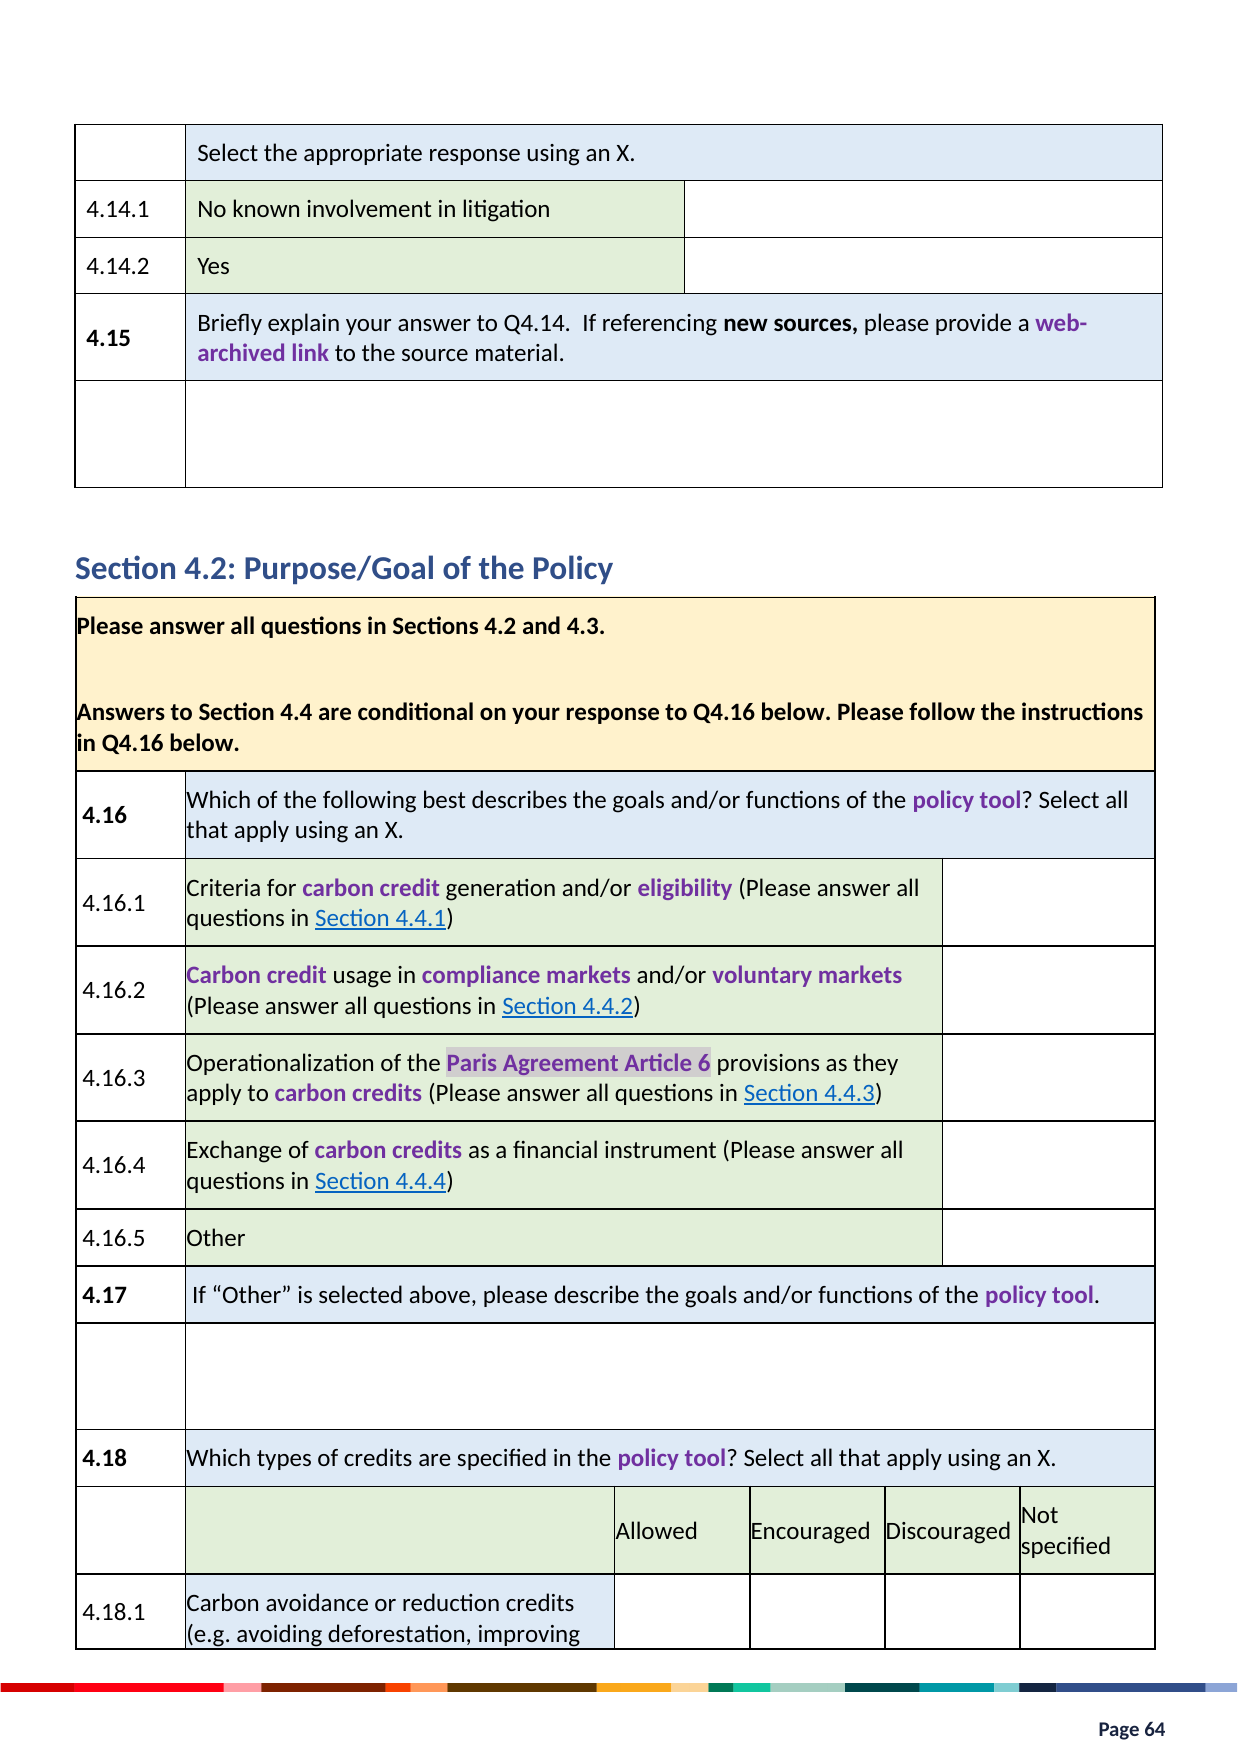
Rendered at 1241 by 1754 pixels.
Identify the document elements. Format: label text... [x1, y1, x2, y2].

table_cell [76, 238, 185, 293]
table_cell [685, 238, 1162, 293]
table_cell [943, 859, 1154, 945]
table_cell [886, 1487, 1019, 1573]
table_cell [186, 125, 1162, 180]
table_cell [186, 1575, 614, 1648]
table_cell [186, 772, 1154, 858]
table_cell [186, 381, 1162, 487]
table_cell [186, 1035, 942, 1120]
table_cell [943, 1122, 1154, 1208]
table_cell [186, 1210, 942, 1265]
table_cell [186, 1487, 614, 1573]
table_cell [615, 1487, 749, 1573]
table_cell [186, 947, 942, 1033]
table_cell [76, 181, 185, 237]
picture [0, 1683, 1236, 1692]
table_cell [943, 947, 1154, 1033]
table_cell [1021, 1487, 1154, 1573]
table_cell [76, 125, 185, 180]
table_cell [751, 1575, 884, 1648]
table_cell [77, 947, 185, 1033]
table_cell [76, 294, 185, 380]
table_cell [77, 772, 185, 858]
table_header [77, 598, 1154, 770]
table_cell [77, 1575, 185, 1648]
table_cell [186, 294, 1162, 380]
subtitle Section 4.2: Purpose/Goal of the Policy [75, 547, 1165, 588]
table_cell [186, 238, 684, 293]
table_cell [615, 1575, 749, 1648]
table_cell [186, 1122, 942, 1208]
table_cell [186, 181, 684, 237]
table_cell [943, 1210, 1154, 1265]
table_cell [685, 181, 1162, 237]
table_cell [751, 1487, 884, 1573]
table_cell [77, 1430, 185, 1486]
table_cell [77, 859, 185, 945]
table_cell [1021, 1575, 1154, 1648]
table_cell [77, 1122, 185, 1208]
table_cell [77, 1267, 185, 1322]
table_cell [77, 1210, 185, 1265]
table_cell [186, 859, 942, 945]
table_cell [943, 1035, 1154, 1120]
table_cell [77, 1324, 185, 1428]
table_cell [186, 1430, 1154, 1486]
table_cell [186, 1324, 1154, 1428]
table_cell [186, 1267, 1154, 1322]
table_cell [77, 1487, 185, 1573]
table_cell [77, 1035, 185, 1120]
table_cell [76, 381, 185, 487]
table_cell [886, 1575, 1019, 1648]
